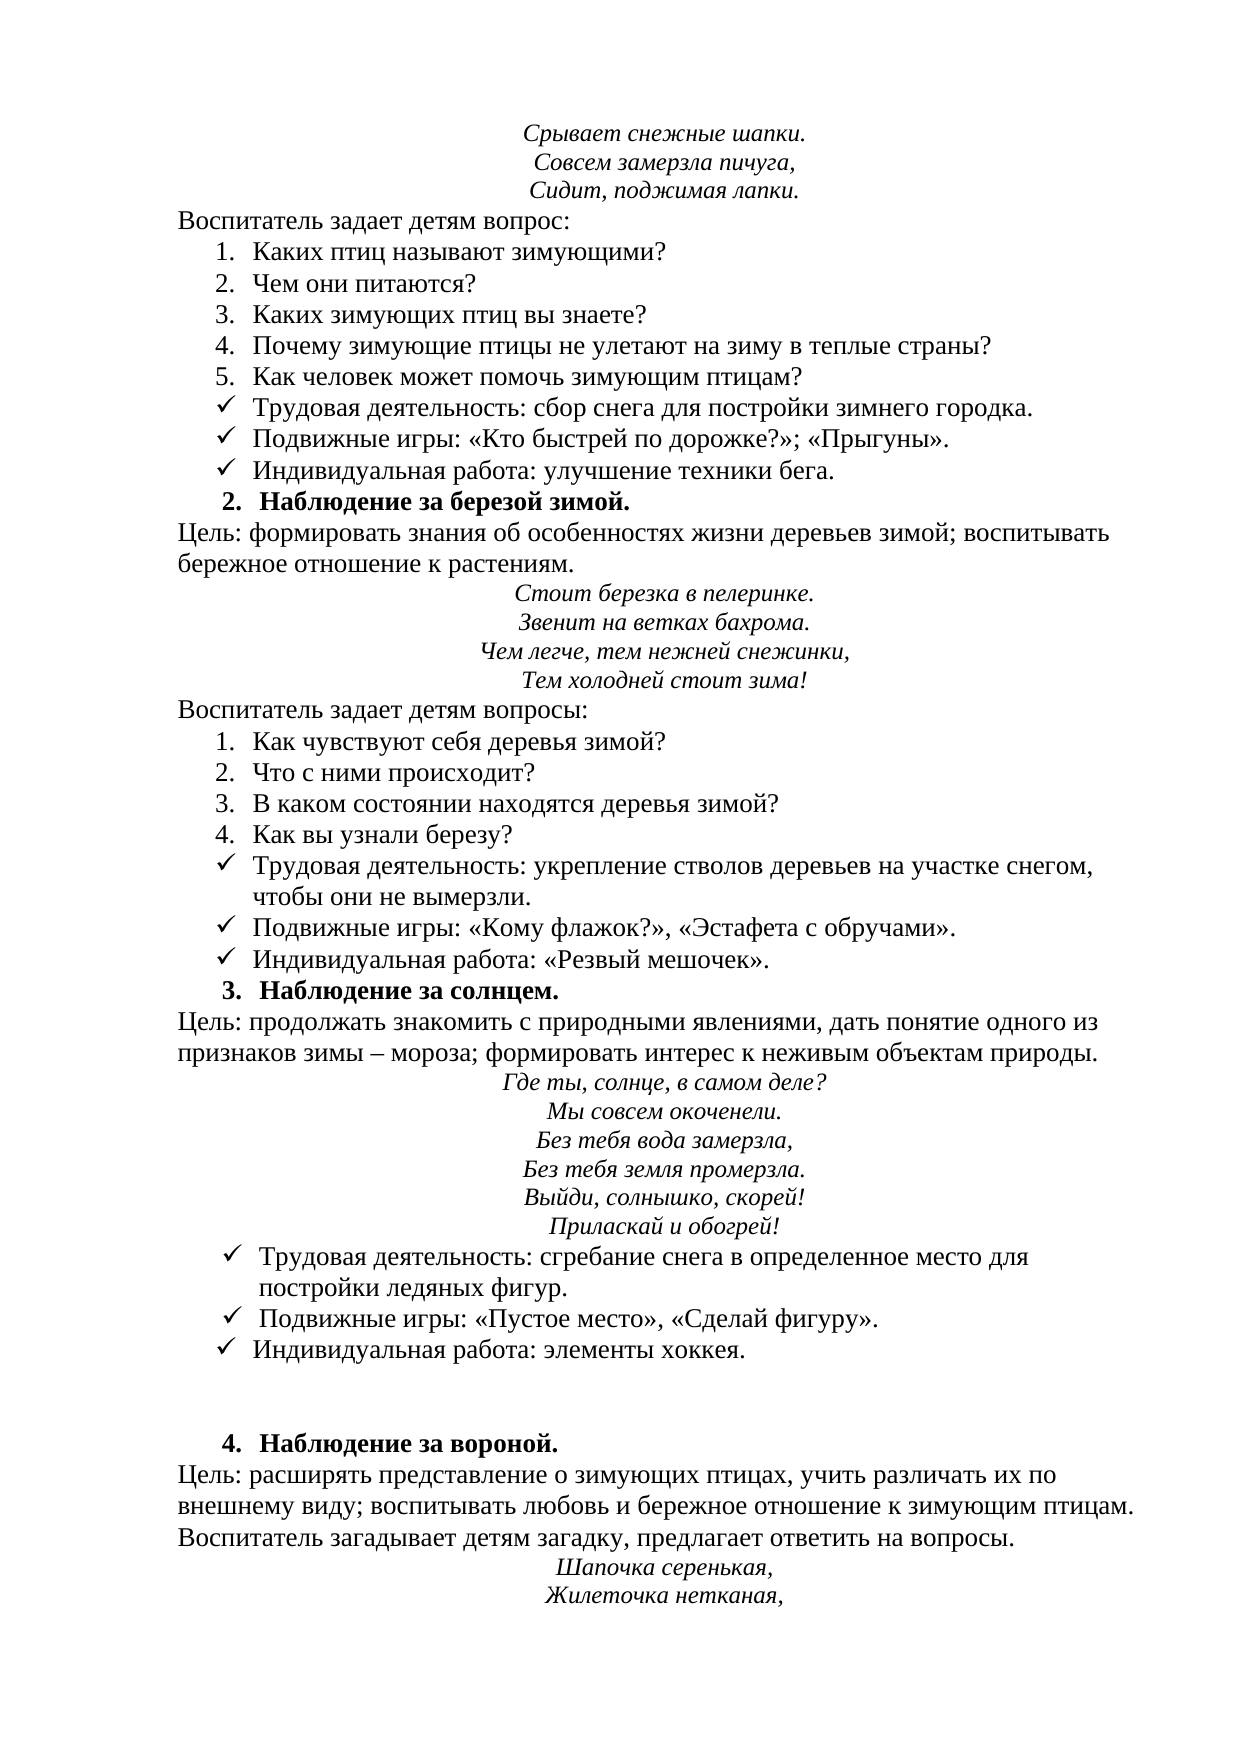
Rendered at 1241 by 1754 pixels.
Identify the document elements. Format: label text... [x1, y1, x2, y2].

list Как чувствуют себя деревья зимой? [215, 724, 1152, 756]
list Индивидуальная работа: «Резвый мешочек». [215, 943, 1152, 974]
text Где ты, солнце, в самом деле? [177, 1067, 1152, 1096]
text Сидит, поджимая лапки. [177, 176, 1152, 204]
text Стоит березка в пелеринке. [177, 578, 1152, 607]
text Цель: продолжать знакомить с природными явлениями, дать понятие одного из признаков зимы – мороза; формировать интерес к неживым объектам природы. [177, 1005, 1152, 1067]
list Как вы узнали березу? [215, 818, 1152, 849]
list Каких птиц называют зимующими? [215, 236, 1152, 267]
list Трудовая деятельность: сбор снега для постройки зимнего городка. [215, 391, 1152, 422]
text Воспитатель загадывает детям загадку, предлагает ответить на вопросы. [177, 1521, 1152, 1552]
list Подвижные игры: «Кому флажок?», «Эстафета с обручами». [215, 912, 1152, 943]
text Воспитатель задает детям вопрос: [177, 204, 1152, 236]
text Жилеточка нетканая, [177, 1581, 1152, 1609]
list Наблюдение за березой зимой. [222, 485, 1152, 516]
text Совсем замерзла пичуга, [177, 147, 1152, 176]
text Цель: формировать знания об особенностях жизни деревьев зимой; воспитывать бережное отношение к растениям. [177, 516, 1152, 578]
list Почему зимующие птицы не улетают на зиму в теплые страны? [215, 329, 1152, 360]
list Подвижные игры: «Пустое место», «Сделай фигуру». [221, 1302, 1152, 1334]
text Приласкай и обогрей! [177, 1211, 1152, 1240]
list Что с ними происходит? [215, 756, 1152, 787]
list Каких зимующих птиц вы знаете? [215, 298, 1152, 329]
text Без тебя земля промерзла. [177, 1154, 1152, 1182]
list Индивидуальная работа: элементы хоккея. [215, 1334, 1152, 1365]
list Как человек может помочь зимующим птицам? [215, 360, 1152, 391]
text Цель: расширять представление о зимующих птицах, учить различать их по внешнему виду; воспитывать любовь и бережное отношение к зимующим птицам. [177, 1458, 1152, 1521]
text Срывает снежные шапки. [177, 118, 1152, 147]
list Подвижные игры: «Кто быстрей по дорожке?»; «Прыгуны». [215, 422, 1152, 454]
text Без тебя вода замерзла, [177, 1125, 1152, 1154]
text Воспитатель задает детям вопросы: [177, 693, 1152, 724]
list В каком состоянии находятся деревья зимой? [215, 787, 1152, 818]
list Наблюдение за солнцем. [222, 974, 1152, 1005]
text Шапочка серенькая, [177, 1552, 1152, 1581]
list Трудовая деятельность: сгребание снега в определенное место для постройки ледяных фигур. [221, 1240, 1152, 1302]
text Звенит на ветках бахрома. [177, 607, 1152, 636]
list Наблюдение за вороной. [222, 1427, 1152, 1458]
text Мы совсем окоченели. [177, 1096, 1152, 1125]
list Чем они питаются? [215, 267, 1152, 298]
list Индивидуальная работа: улучшение техники бега. [215, 454, 1152, 485]
list Трудовая деятельность: укрепление стволов деревьев на участке снегом, чтобы они не вымерзли. [215, 849, 1152, 912]
text Чем легче, тем нежней снежинки, [177, 636, 1152, 665]
text Выйди, солнышко, скорей! [177, 1182, 1152, 1211]
text Тем холодней стоит зима! [177, 665, 1152, 693]
